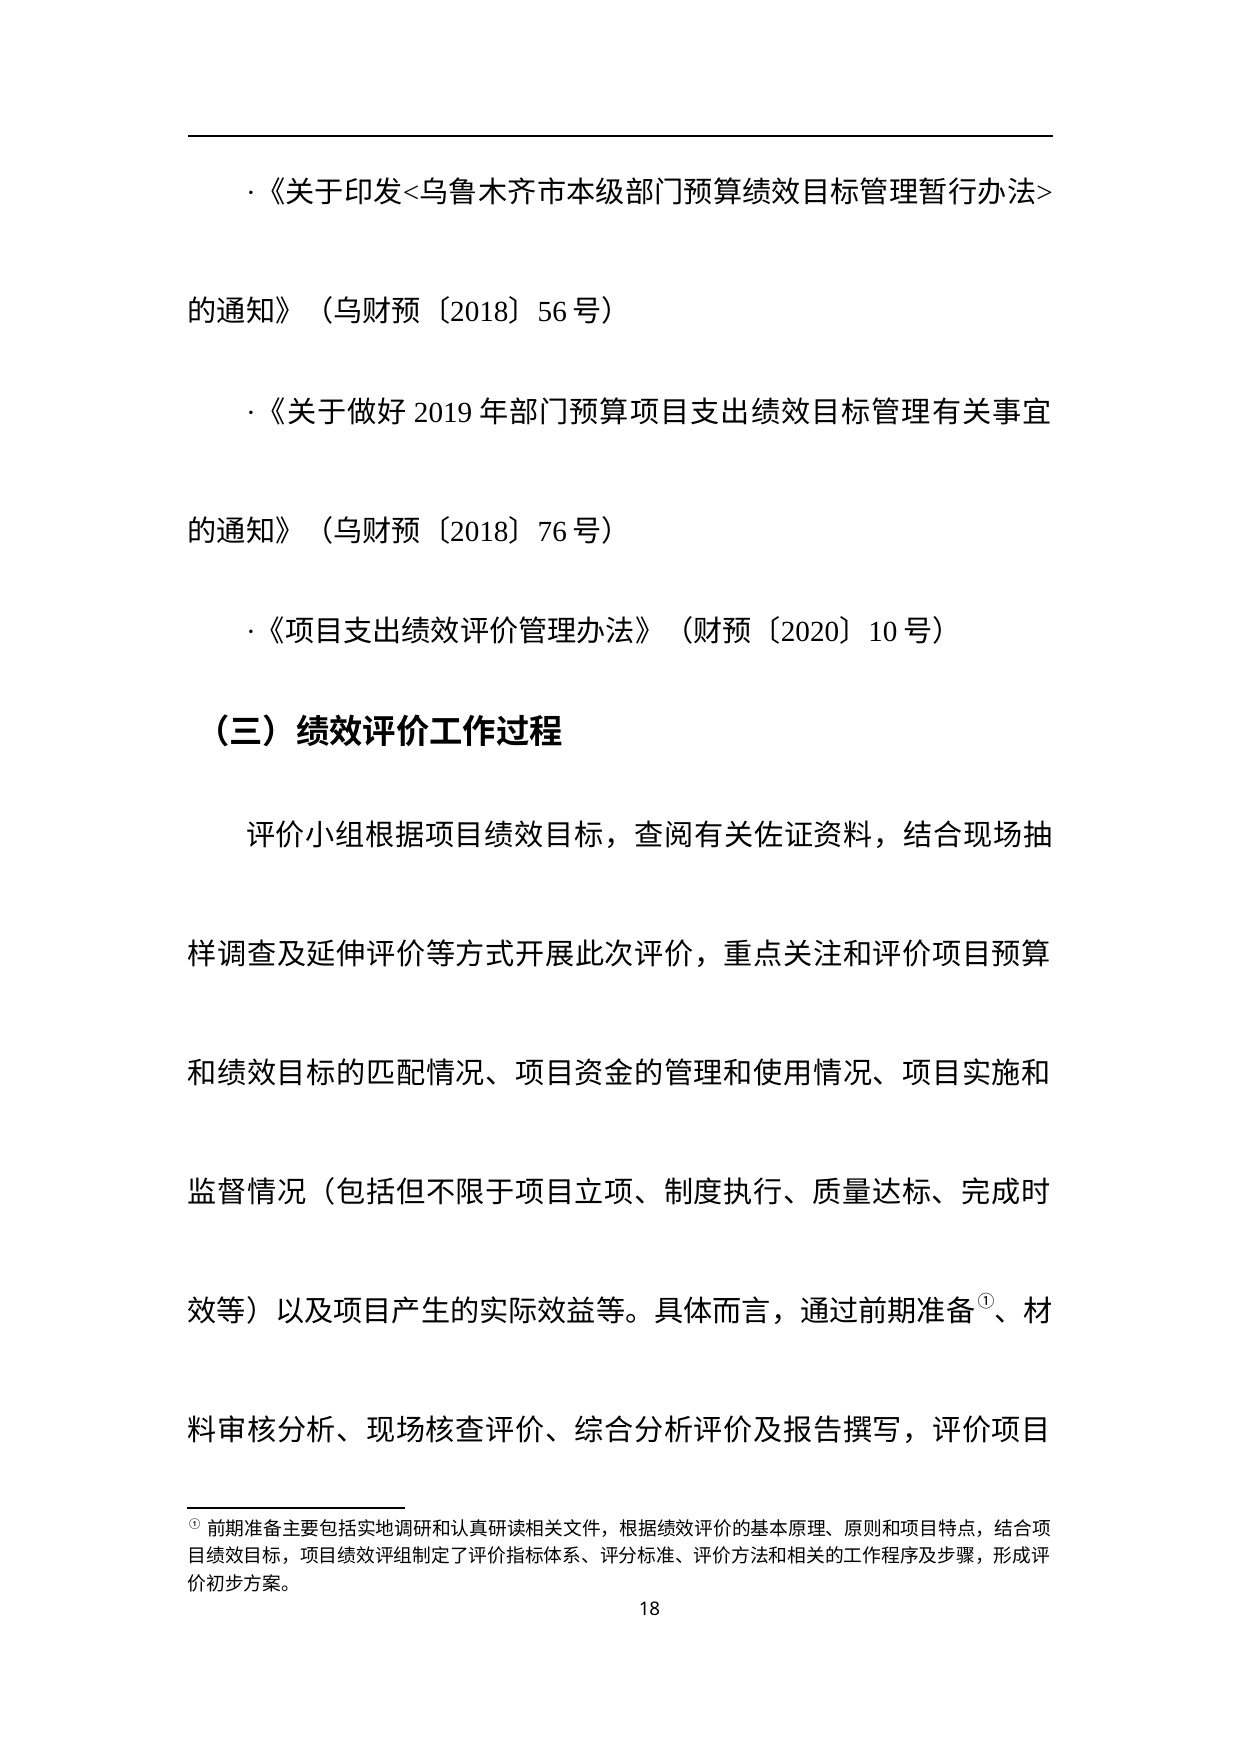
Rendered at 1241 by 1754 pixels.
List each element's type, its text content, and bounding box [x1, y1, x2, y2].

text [187, 793, 1053, 1468]
text ·《关于做好2019年部门预算项目支出绩效目标管理有关事宜的通知》（乌财预〔2018〕76号） [187, 369, 1053, 568]
text ·《关于印发<乌鲁木齐市本级部门预算绩效目标管理暂行办法>的通知》（乌财预〔2018〕56号） [187, 150, 1053, 348]
text ·《项目支出绩效评价管理办法》（财预〔2020〕10号） [187, 589, 1053, 668]
subtitle （三）绩效评价工作过程 [187, 690, 1053, 769]
